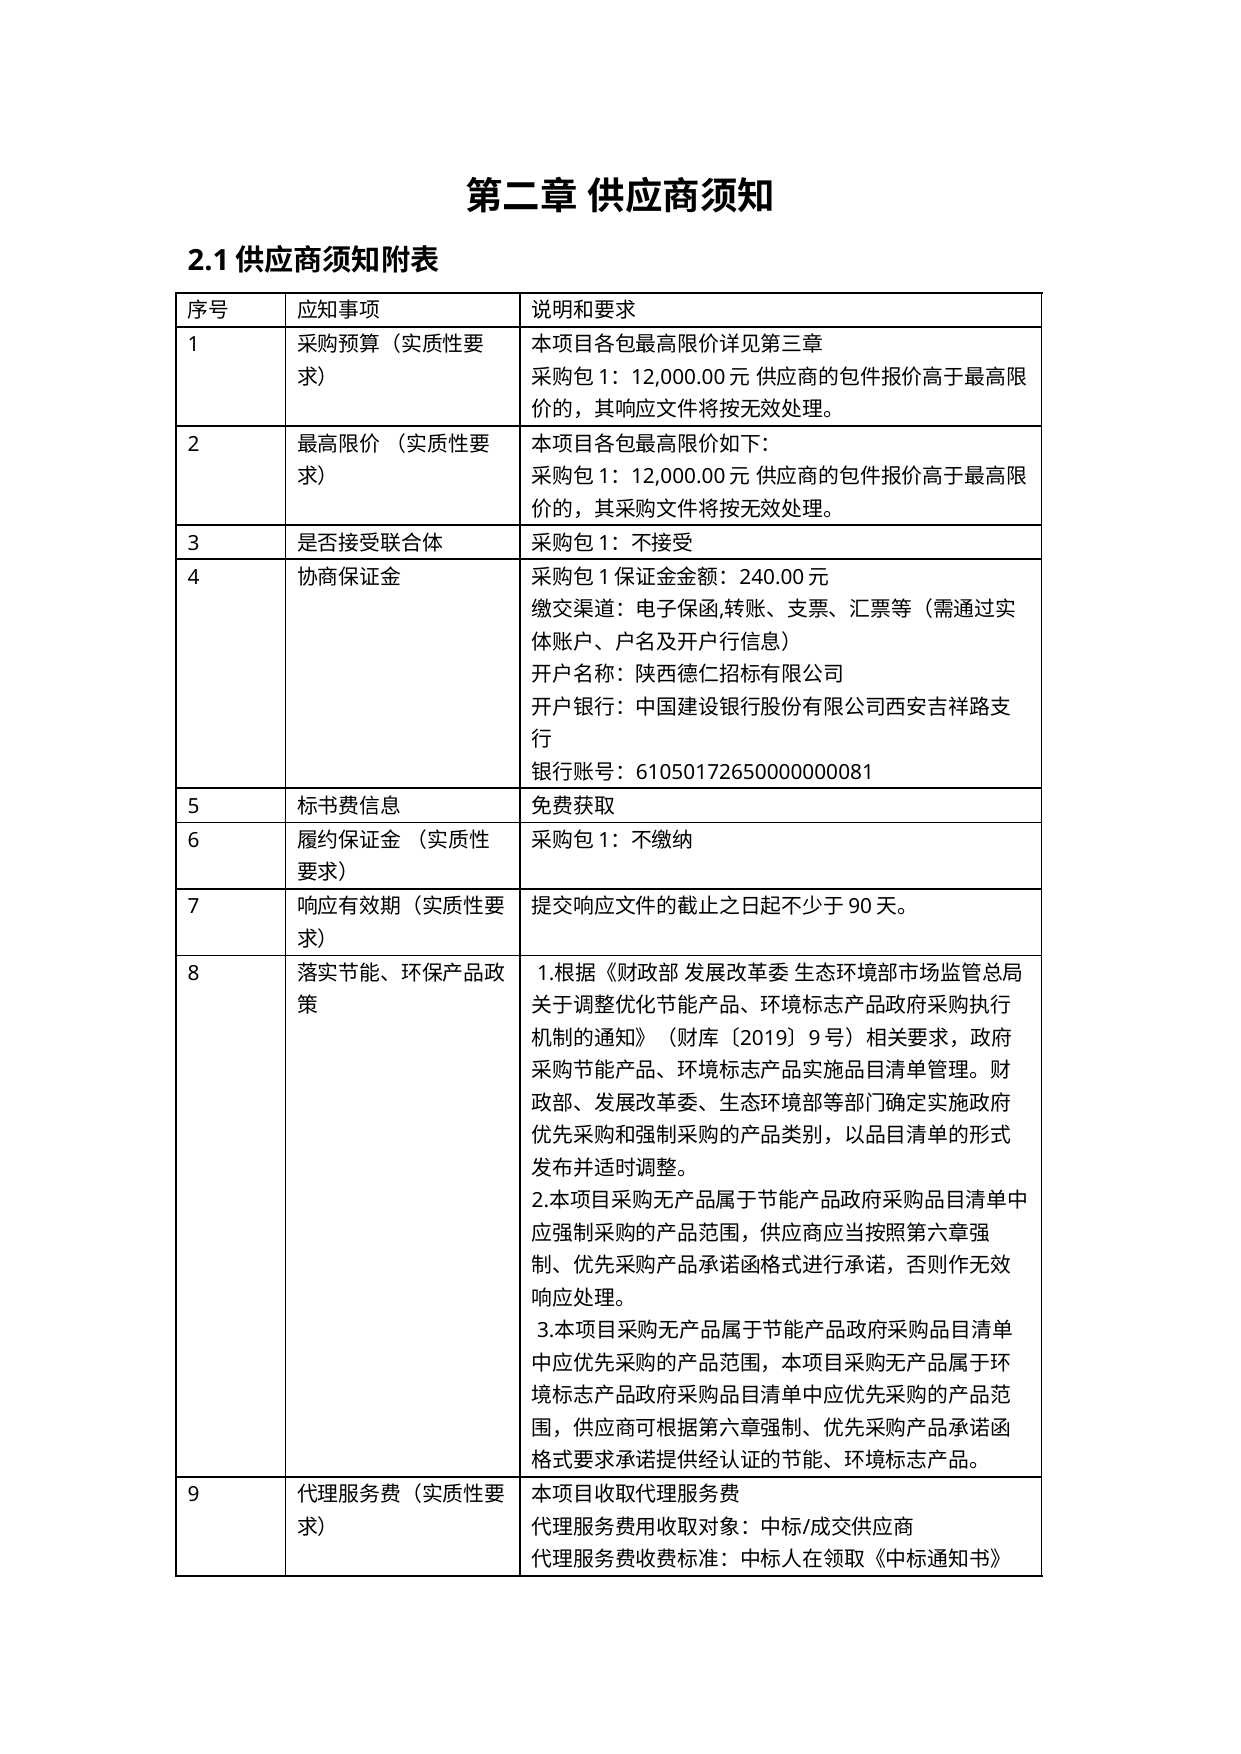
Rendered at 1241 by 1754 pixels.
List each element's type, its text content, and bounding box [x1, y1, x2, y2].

table_cell 采购包1：不接受 [521, 526, 1041, 558]
table_cell 1.根据《财政部 发展改革委 生态环境部市场监管总局关于调整优化节能产品、环境标志产品政府采购执行机制的通知》（财库〔2019〕9号）相关要求，政府采购节能产品、环境标志产品实施品目清单管理。财政部、发展改革委、生态环境部等部门确定实施政府优先采购和强制采购的产品类别，以品目清单的形式发布并适时调整。 2.本项目采购无产品属于节能产品政府采购品目清单中应强制采购的产品范围，供应商应当按照第六章强制、优先采购产品承诺函格式进行承诺，否则作无效响应处理。 3.本项目采购无产品属于节能产品政府采购品目清单中应优先采购的产品范围，本项目采购无产品属于环境标志产品政府采购品目清单中应优先采购的产品范围，供应商可根据第六章强制、优先采购产品承诺函格式要求承诺提供经认证的节能、环境标志产品。 [521, 956, 1041, 1476]
table_cell 5 [177, 789, 285, 821]
table_cell 最高限价 （实质性要求） [286, 427, 519, 524]
table_cell 是否接受联合体 [286, 526, 519, 558]
table_cell 免费获取 [521, 789, 1041, 821]
table_cell 7 [177, 890, 285, 954]
table_header 应知事项 [286, 294, 519, 326]
table_cell 响应有效期（实质性要求） [286, 890, 519, 954]
table_cell 代理服务费（实质性要求） [286, 1478, 519, 1575]
table_cell 1 [177, 328, 285, 425]
text 第二章 供应商须知 [187, 162, 1053, 227]
table_cell 提交响应文件的截止之日起不少于90天。 [521, 890, 1041, 954]
table_cell 4 [177, 560, 285, 787]
table_cell 2 [177, 427, 285, 524]
table_cell 落实节能、环保产品政策 [286, 956, 519, 1476]
table_cell 8 [177, 956, 285, 1476]
table_cell 9 [177, 1478, 285, 1575]
table_cell 采购包1保证金金额：240.00元 缴交渠道：电子保函,转账、支票、汇票等（需通过实体账户、户名及开户行信息） 开户名称：陕西德仁招标有限公司 开户银行：中国建设银行股份有限公司西安吉祥路支行 银行账号：61050172650000000081 [521, 560, 1041, 787]
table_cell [521, 1478, 1041, 1575]
table_cell 协商保证金 [286, 560, 519, 787]
table_cell 采购包1：不缴纳 [521, 823, 1041, 888]
table_cell 6 [177, 823, 285, 888]
table_cell 3 [177, 526, 285, 558]
table_header 说明和要求 [521, 294, 1041, 326]
table_cell 标书费信息 [286, 789, 519, 821]
table_header 序号 [177, 294, 285, 326]
text 2.1供应商须知附表 [187, 227, 1053, 292]
table_cell 本项目各包最高限价详见第三章 采购包1：12,000.00元 供应商的包件报价高于最高限价的，其响应文件将按无效处理。 [521, 328, 1041, 425]
table_cell 采购预算（实质性要求） [286, 328, 519, 425]
table_cell 履约保证金 （实质性要求） [286, 823, 519, 888]
table_cell 本项目各包最高限价如下： 采购包1：12,000.00元 供应商的包件报价高于最高限价的，其采购文件将按无效处理。 [521, 427, 1041, 524]
